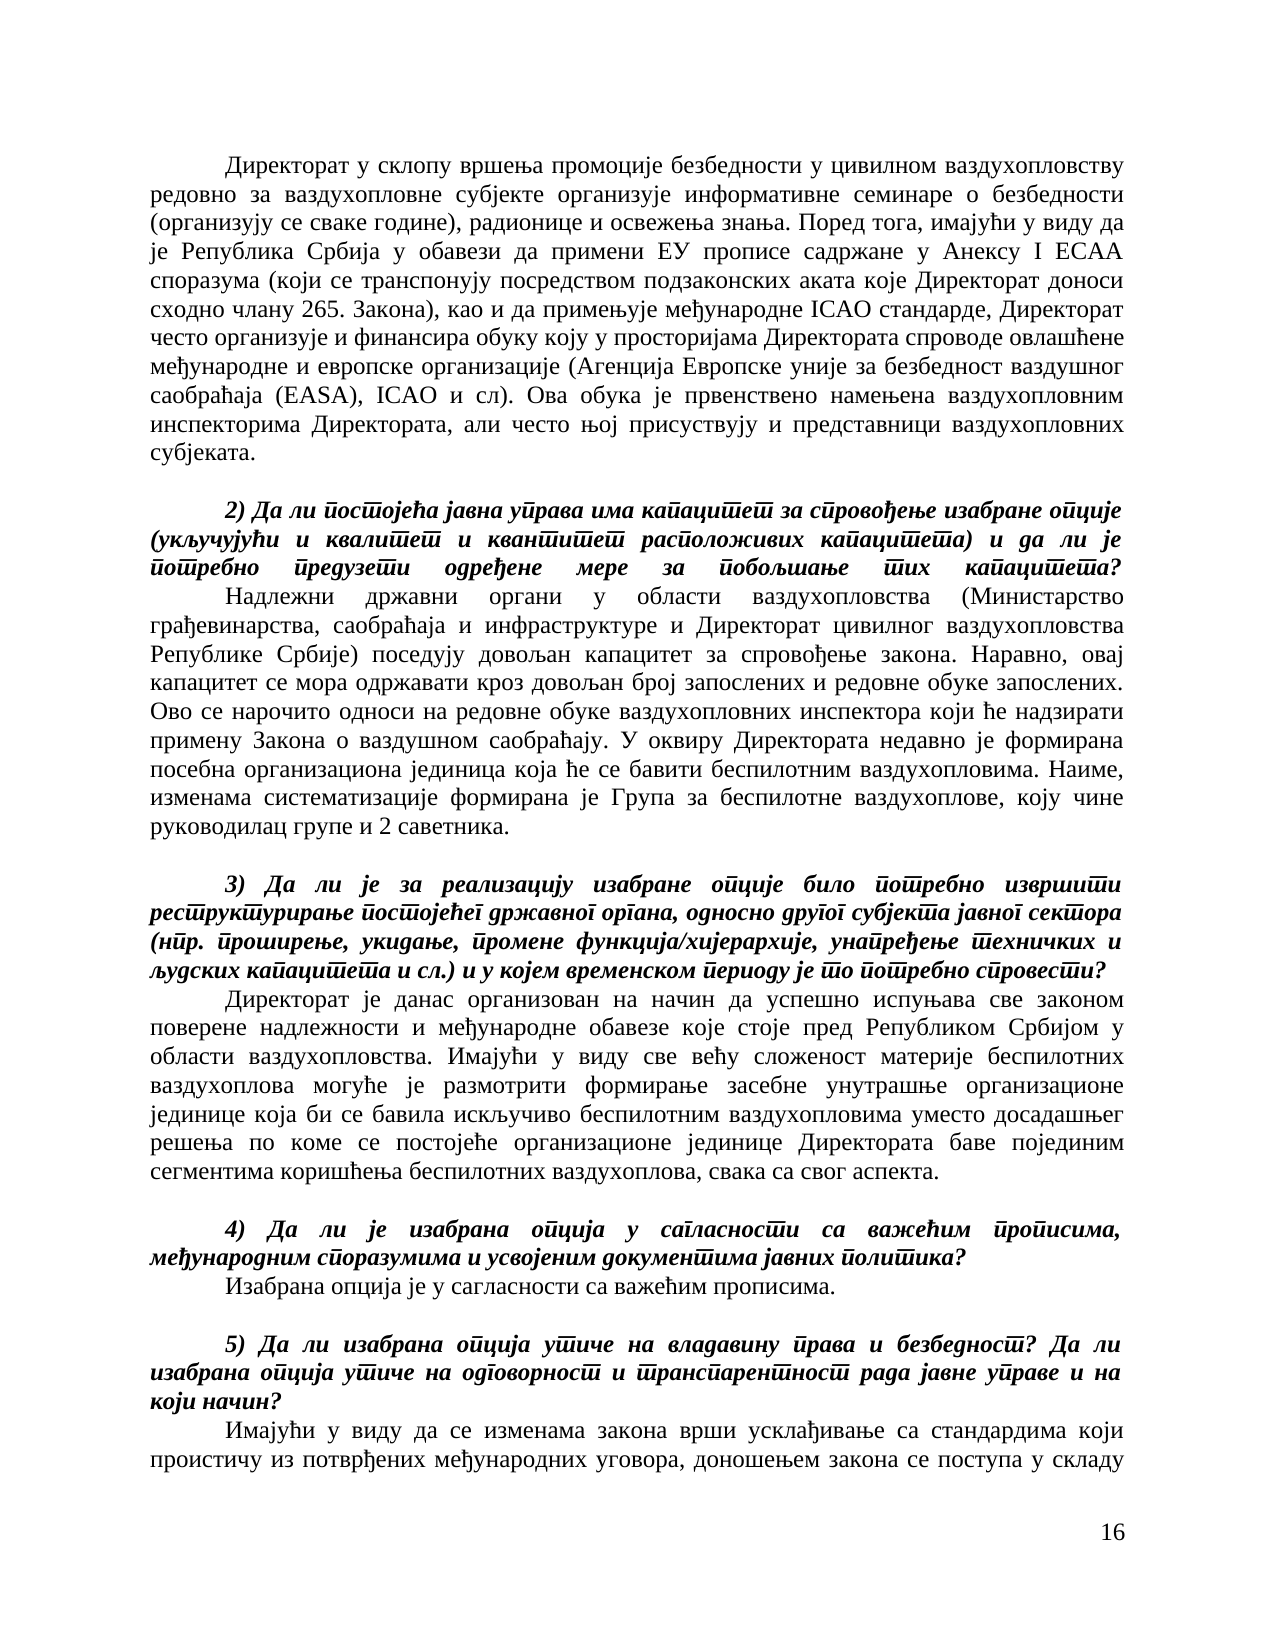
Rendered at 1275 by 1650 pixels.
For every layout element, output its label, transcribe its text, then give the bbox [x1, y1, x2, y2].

text 5) Да ли изабрана опција утиче на владавину права и безбедност? Да ли изабрана опција утиче на одговорност и транспарентност рада јавне управе и на који начин? [150, 1329, 1125, 1415]
text 3) Да ли је за реализацију изабране опције било потребно извршити реструктурирање постојећег државног органа, односно другог субјекта јавног сектора (нпр. проширење, укидање, промене функција/хијерархије, унапређење техничких и људских капацитета и сл.) и у којем временском периоду је то потребно спровести? [150, 869, 1125, 984]
text Директорат у склопу вршења промоције безбедности у цивилном ваздухопловству редовно за ваздухопловне субјекте организује информативне семинаре о безбедности (организују се сваке године), радионице и освежења знања. Поред тога, имајући у виду да је Република Србија у обавези да примени ЕУ прописе садржане у Анексу I ЕСАА споразума (који се транспонују посредством подзаконских аката које Директорат доноси сходно члану 265. Закона), као и да примењује међународне ICAO стандарде, Директорат често организује и финансира обуку коју у просторијама Директората спроводе овлашћене међународне и европске организације (Агенција Европске уније за безбедност ваздушног саобраћаја (EASA), ICAO и сл). Ова обука је првенствено намењена ваздухопловним инспекторима Директората, али често њој присуствују и представници ваздухопловних субјеката. [150, 150, 1125, 466]
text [150, 1415, 1125, 1472]
text Директорат је данас организован на начин да успешно испуњава све законом поверене надлежности и међународне обавезе које стоје пред Републиком Србијом у области ваздухопловства. Имајући у виду све већу сложеност материје беспилотних ваздухоплова могуће је размотрити формирање засебне унутрашње организационе јединице која би се бавила искључиво беспилотним ваздухопловима уместо досадашњег решења по коме се постојеће организационе јединице Директората баве појединим сегментима коришћења беспилотних ваздухоплова, свака са свог аспекта. [150, 984, 1125, 1185]
text 4) Да ли је изабрана опција у сагласности са важећим прописима, међународним споразумима и усвојеним документима јавних политика? [150, 1214, 1125, 1271]
text 2) Да ли постојећа јавна управа има капацитет за спровођење изабране опције (укључујући и квалитет и квантитет расположивих капацитета) и да ли је потребно предузети одређене мере за побољшање тих капацитета? Надлежни државни органи у области ваздухопловства (Министарство грађевинарства, саобраћаја и инфраструктуре и Директорат цивилног ваздухопловства Републике Србије) поседују довољан капацитет за спровођење закона. Наравно, овај капацитет се мора одржавати кроз довољан број запослених и редовне обуке запослених. Ово се нарочито односи на редовне обуке ваздухопловних инспектора који ће надзирати примену Закона о ваздушном саобраћају. У оквиру Директората недавно је формирана посебна организациона јединица која ће се бавити беспилотним ваздухопловима. Наиме, изменама систематизације формирана је Група за беспилотне ваздухоплове, коју чине руководилац групе и 2 саветника. [150, 495, 1125, 840]
text Изабрана опција је у сагласности са важећим прописима. [150, 1271, 1125, 1300]
